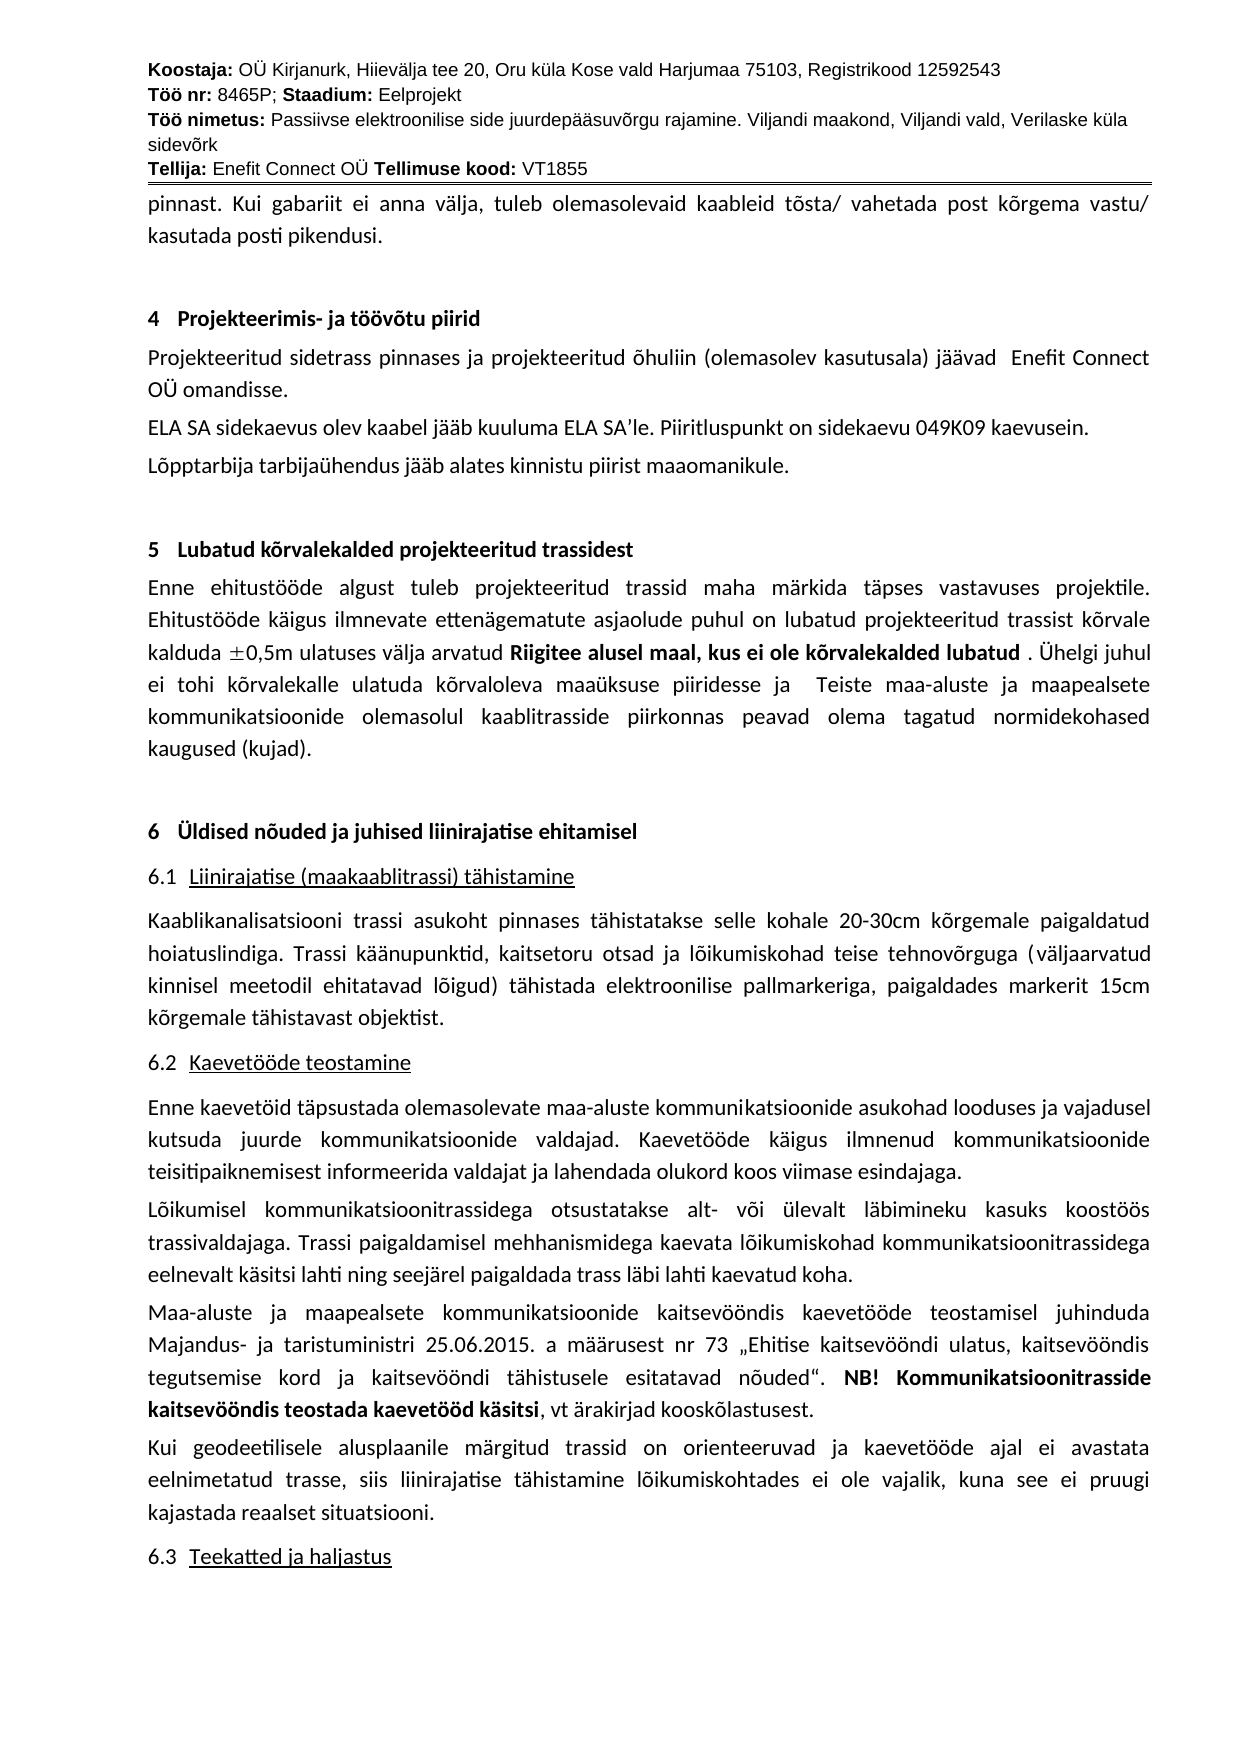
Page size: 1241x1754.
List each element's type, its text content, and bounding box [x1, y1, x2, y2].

text Enne kaevetöid täpsustada olemasolevate maa-aluste kommunikatsioonide asukohad looduses ja vajadusel kutsuda juurde kommunikatsioonide valdajad. Kaevetööde käigus ilmnenud kommunikatsioonide teisitipaiknemisest informeerida valdajat ja lahendada olukord koos viimase esindajaga. [148, 1093, 1152, 1185]
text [148, 189, 1152, 249]
subtitle Liinirajatise (maakaablitrassi) tähistamine [148, 862, 1152, 890]
text Enne ehitustööde algust tuleb projekteeritud trassid maha märkida täpses vastavuses projektile. Ehitustööde käigus ilmnevate ettenägematute asjaolude puhul on lubatud projekteeritud trassist kõrvale kalduda 0,5m ulatuses välja arvatud Riigitee alusel maal, kus ei ole kõrvalekalded lubatud . Ühelgi juhul ei tohi kõrvalekalle ulatuda kõrvaloleva maaüksuse piiridesse ja Teiste maa-aluste ja maapealsete kommunikatsioonide olemasolul kaablitrasside piirkonnas peavad olema tagatud normidekohased kaugused (kujad). [148, 573, 1152, 762]
text Lõikumisel kommunikatsioonitrassidega otsustatakse alt- või ülevalt läbimineku kasuks koostöös trassivaldajaga. Trassi paigaldamisel mehhanismidega kaevata lõikumiskohad kommunikatsioonitrassidega eelnevalt käsitsi lahti ning seejärel paigaldada trass läbi lahti kaevatud koha. [148, 1195, 1152, 1288]
subtitle Kaevetööde teostamine [148, 1048, 1152, 1076]
subtitle Teekatted ja haljastus [148, 1542, 1152, 1570]
text Lõpptarbija tarbijaühendus jääb alates kinnistu piirist maaomanikule. [148, 452, 1152, 480]
text Maa-aluste ja maapealsete kommunikatsioonide kaitsevööndis kaevetööde teostamisel juhinduda Majandus- ja taristuministri 25.06.2015. a määrusest nr 73 „Ehitise kaitsevööndi ulatus, kaitsevööndis tegutsemise kord ja kaitsevööndi tähistusele esitatavad nõuded“. NB! Kommunikatsioonitrasside kaitsevööndis teostada kaevetööd käsitsi, vt ärakirjad kooskõlastusest. [148, 1298, 1152, 1423]
text ELA SA sidekaevus olev kaabel jääb kuuluma ELA SA’le. Piiritluspunkt on sidekaevu 049K09 kaevusein. [148, 413, 1152, 441]
text Projekteeritud sidetrass pinnases ja projekteeritud õhuliin (olemasolev kasutusala) jäävad Enefit Connect OÜ omandisse. [148, 343, 1152, 403]
text Kaablikanalisatsiooni trassi asukoht pinnases tähistatakse selle kohale 20-30cm kõrgemale paigaldatud hoiatuslindiga. Trassi käänupunktid, kaitsetoru otsad ja lõikumiskohad teise tehnovõrguga (väljaarvatud kinnisel meetodil ehitatavad lõigud) tähistada elektroonilise pallmarkeriga, paigaldades markerit 15cm kõrgemale tähistavast objektist. [148, 907, 1152, 1031]
subtitle Üldised nõuded ja juhised liinirajatise ehitamisel [148, 817, 1152, 845]
text Kui geodeetilisele alusplaanile märgitud trassid on orienteeruvad ja kaevetööde ajal ei avastata eelnimetatud trasse, siis liinirajatise tähistamine lõikumiskohtades ei ole vajalik, kuna see ei pruugi kajastada reaalset situatsiooni. [148, 1433, 1152, 1526]
subtitle Lubatud kõrvalekalded projekteeritud trassidest [148, 535, 1152, 563]
subtitle Projekteerimis- ja töövõtu piirid [148, 304, 1152, 332]
